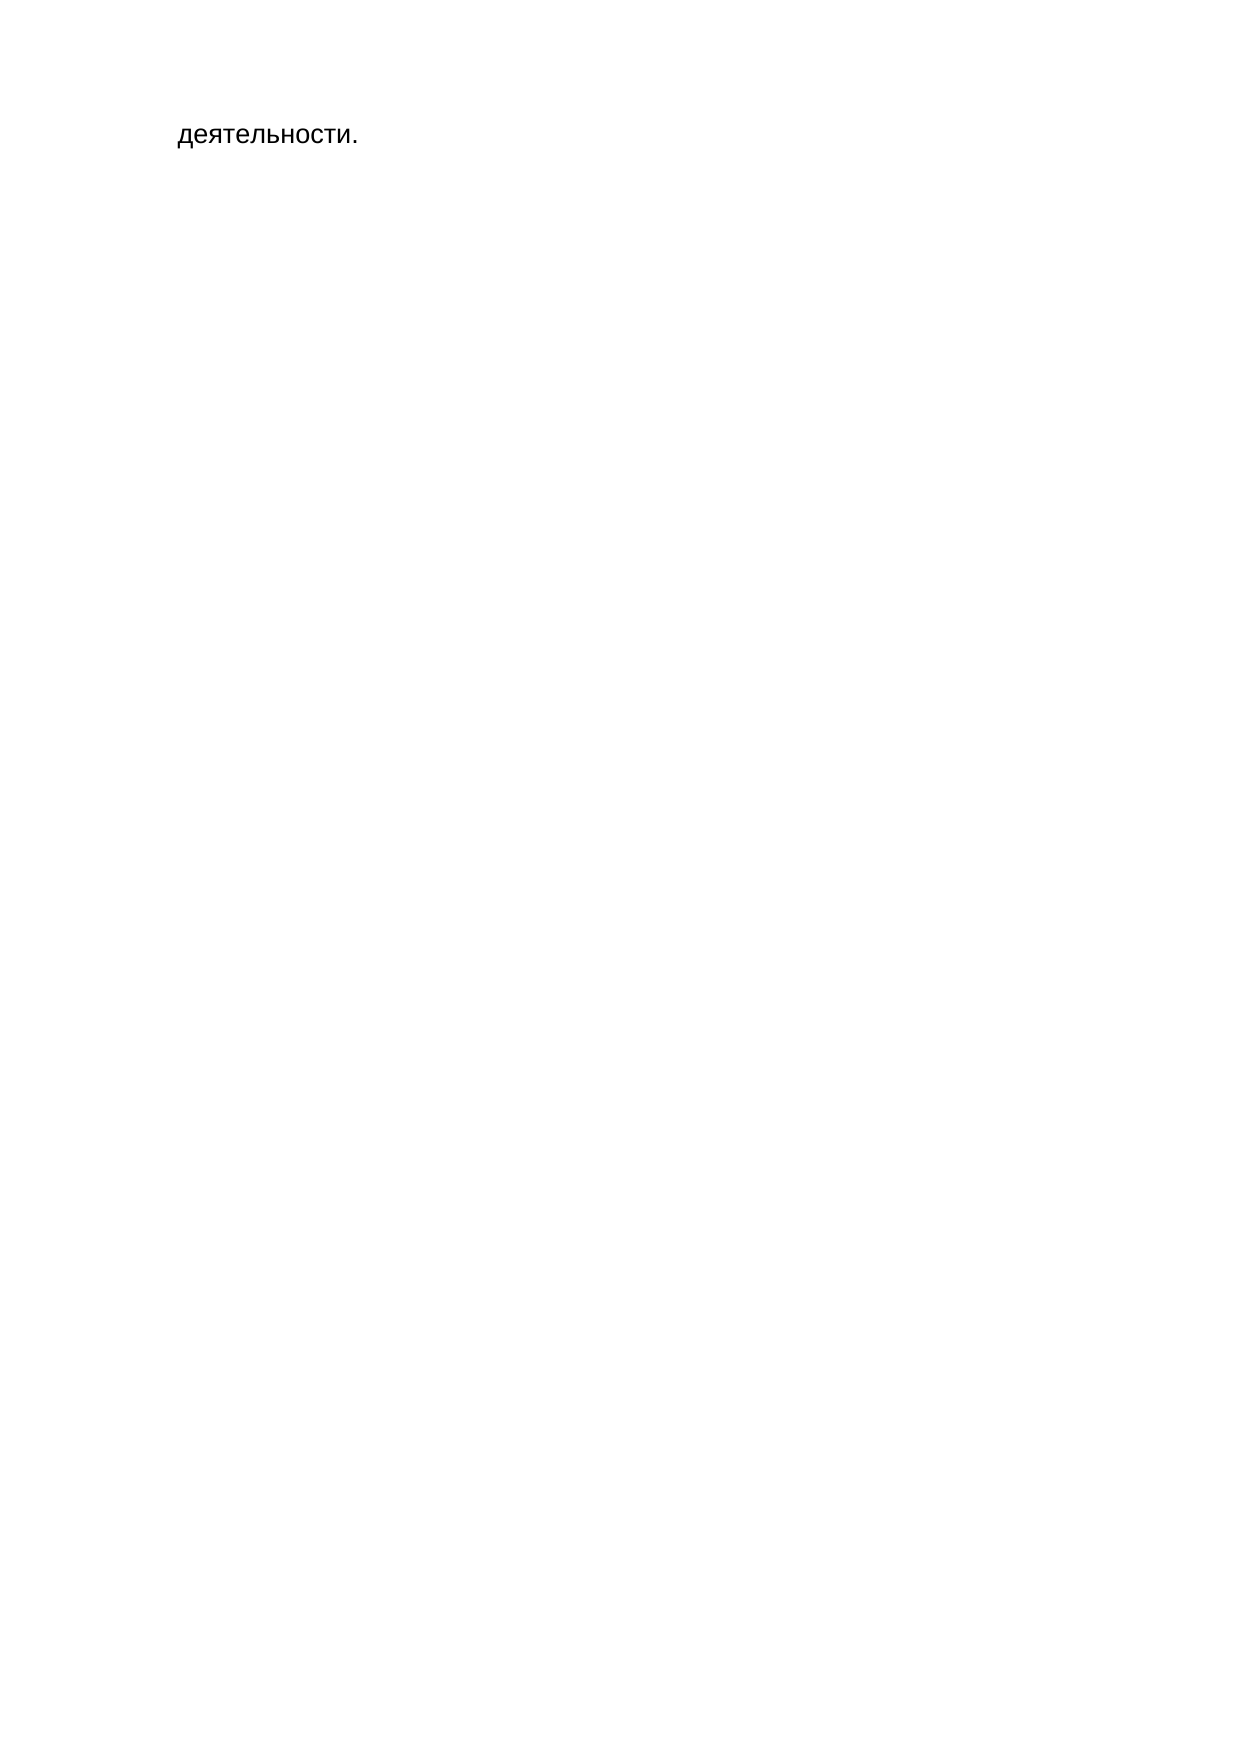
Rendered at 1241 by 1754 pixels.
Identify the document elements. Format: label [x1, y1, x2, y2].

text [177, 118, 1181, 149]
